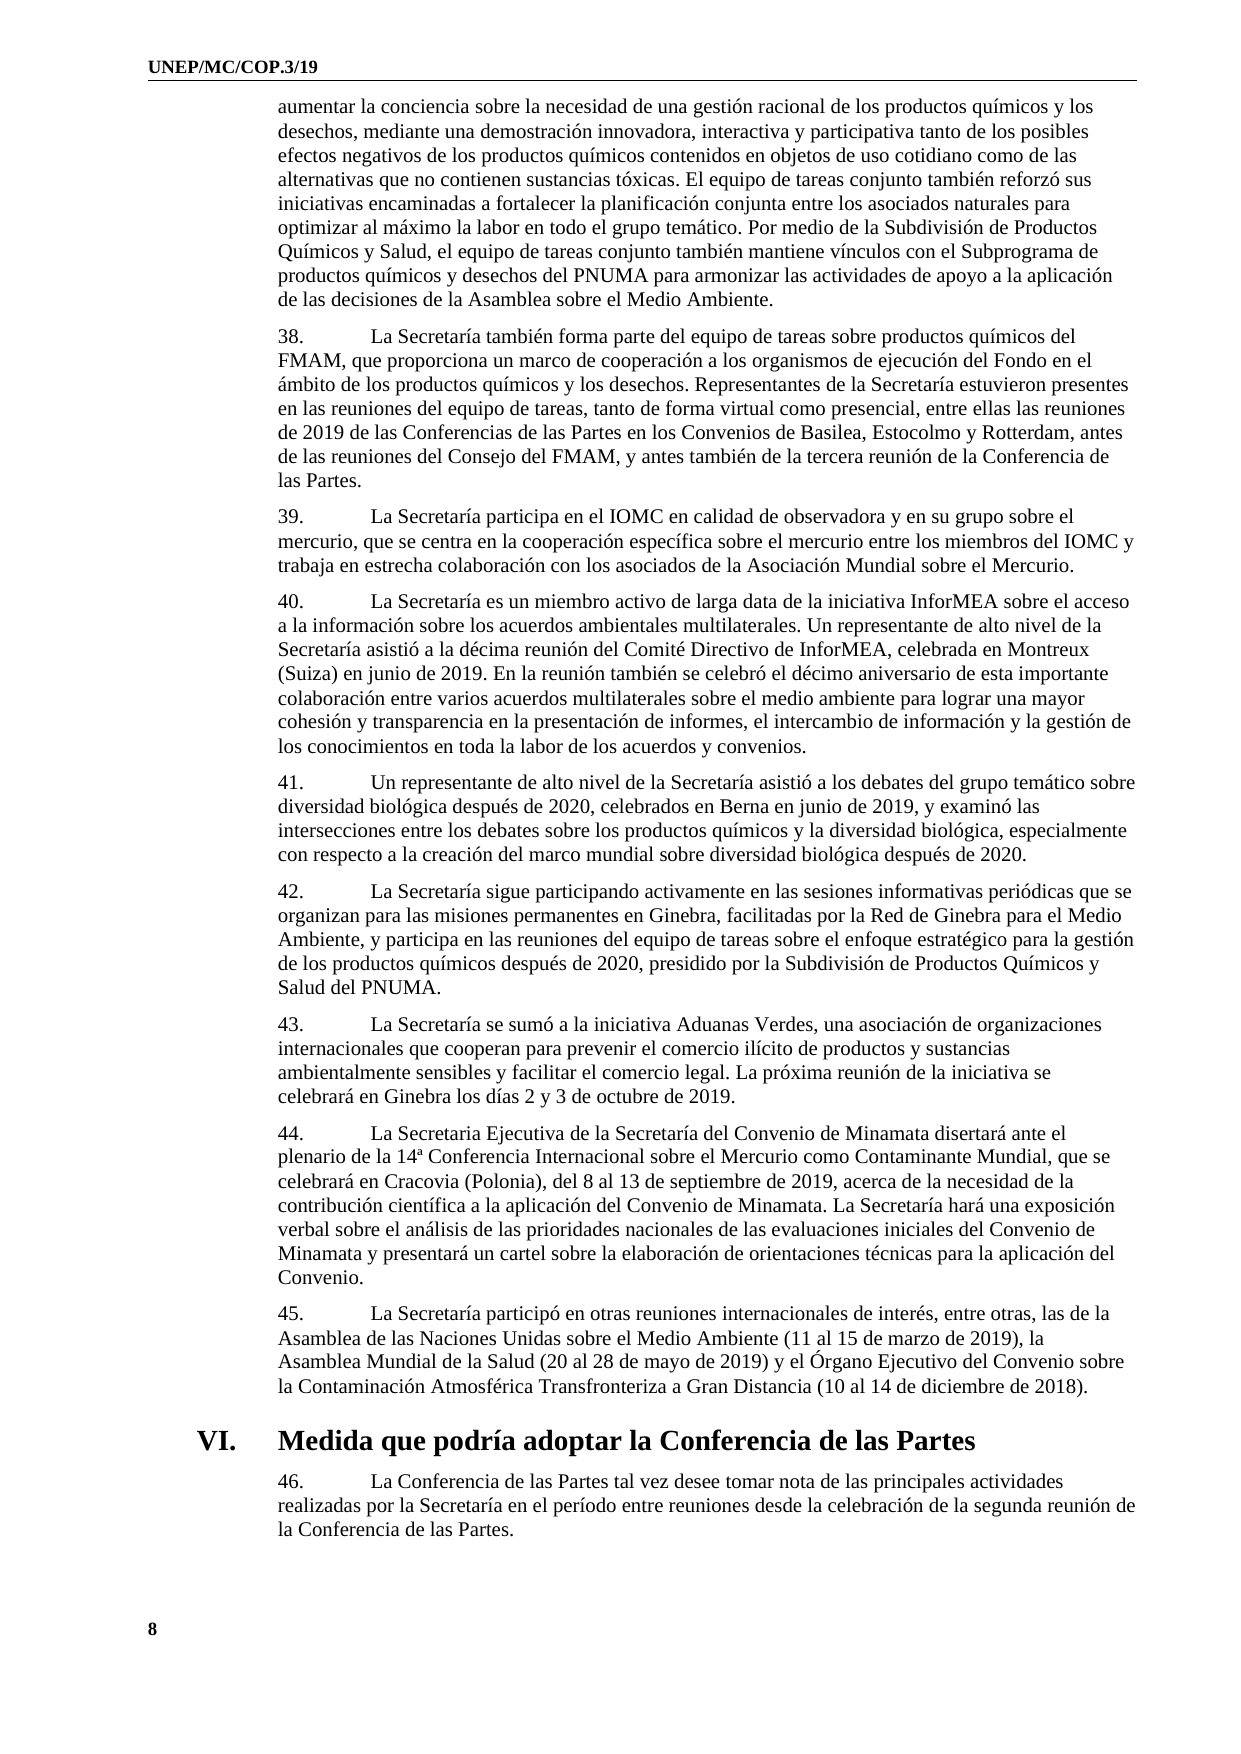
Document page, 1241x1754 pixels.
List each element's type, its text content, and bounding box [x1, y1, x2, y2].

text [278, 94, 1137, 311]
text La Secretaría se sumó a la iniciativa Aduanas Verdes, una asociación de organizaciones internacionales que cooperan para prevenir el comercio ilícito de productos y sustancias ambientalmente sensibles y facilitar el comercio legal. La próxima reunión de la iniciativa se celebrará en Ginebra los días 2 y 3 de octubre de 2019. [278, 1012, 1137, 1108]
text La Secretaría también forma parte del equipo de tareas sobre productos químicos del FMAM, que proporciona un marco de cooperación a los organismos de ejecución del Fondo en el ámbito de los productos químicos y los desechos. Representantes de la Secretaría estuvieron presentes en las reuniones del equipo de tareas, tanto de forma virtual como presencial, entre ellas las reuniones de 2019 de las Conferencias de las Partes en los Convenios de Basilea, Estocolmo y Rotterdam, antes de las reuniones del Consejo del FMAM, y antes también de la tercera reunión de la Conferencia de las Partes. [278, 323, 1137, 492]
text La Secretaría es un miembro activo de larga data de la iniciativa InforMEA sobre el acceso a la información sobre los acuerdos ambientales multilaterales. Un representante de alto nivel de la Secretaría asistió a la décima reunión del Comité Directivo de InforMEA, celebrada en Montreux (Suiza) en junio de 2019. En la reunión también se celebró el décimo aniversario de esta importante colaboración entre varios acuerdos multilaterales sobre el medio ambiente para lograr una mayor cohesión y transparencia en la presentación de informes, el intercambio de información y la gestión de los conocimientos en toda la labor de los acuerdos y convenios. [278, 589, 1137, 758]
text La Secretaría sigue participando activamente en las sesiones informativas periódicas que se organizan para las misiones permanentes en Ginebra, facilitadas por la Red de Ginebra para el Medio Ambiente, y participa en las reuniones del equipo de tareas sobre el enfoque estratégico para la gestión de los productos químicos después de 2020, presidido por la Subdivisión de Productos Químicos y Salud del PNUMA. [278, 879, 1137, 999]
text La Secretaría participa en el IOMC en calidad de observadora y en su grupo sobre el mercurio, que se centra en la cooperación específica sobre el mercurio entre los miembros del IOMC y trabaja en estrecha colaboración con los asociados de la Asociación Mundial sobre el Mercurio. [278, 504, 1137, 577]
text La Conferencia de las Partes tal vez desee tomar nota de las principales actividades realizadas por la Secretaría en el período entre reuniones desde la celebración de la segunda reunión de la Conferencia de las Partes. [278, 1469, 1137, 1541]
text La Secretaria Ejecutiva de la Secretaría del Convenio de Minamata disertará ante el plenario de la 14ª Conferencia Internacional sobre el Mercurio como Contaminante Mundial, que se celebrará en Cracovia (Polonia), del 8 al 13 de septiembre de 2019, acerca de la necesidad de la contribución científica a la aplicación del Convenio de Minamata. La Secretaría hará una exposición verbal sobre el análisis de las prioridades nacionales de las evaluaciones iniciales del Convenio de Minamata y presentará un cartel sobre la elaboración de orientaciones técnicas para la aplicación del Convenio. [278, 1120, 1137, 1289]
text VI. Medida que podría adoptar la Conferencia de las Partes [148, 1423, 1107, 1456]
text Un representante de alto nivel de la Secretaría asistió a los debates del grupo temático sobre diversidad biológica después de 2020, celebrados en Berna en junio de 2019, y examinó las intersecciones entre los debates sobre los productos químicos y la diversidad biológica, especialmente con respecto a la creación del marco mundial sobre diversidad biológica después de 2020. [278, 770, 1137, 866]
text La Secretaría participó en otras reuniones internacionales de interés, entre otras, las de la Asamblea de las Naciones Unidas sobre el Medio Ambiente (11 al 15 de marzo de 2019), la Asamblea Mundial de la Salud (20 al 28 de mayo de 2019) y el Órgano Ejecutivo del Convenio sobre la Contaminación Atmosférica Transfronteriza a Gran Distancia (10 al 14 de diciembre de 2018). [278, 1301, 1137, 1398]
